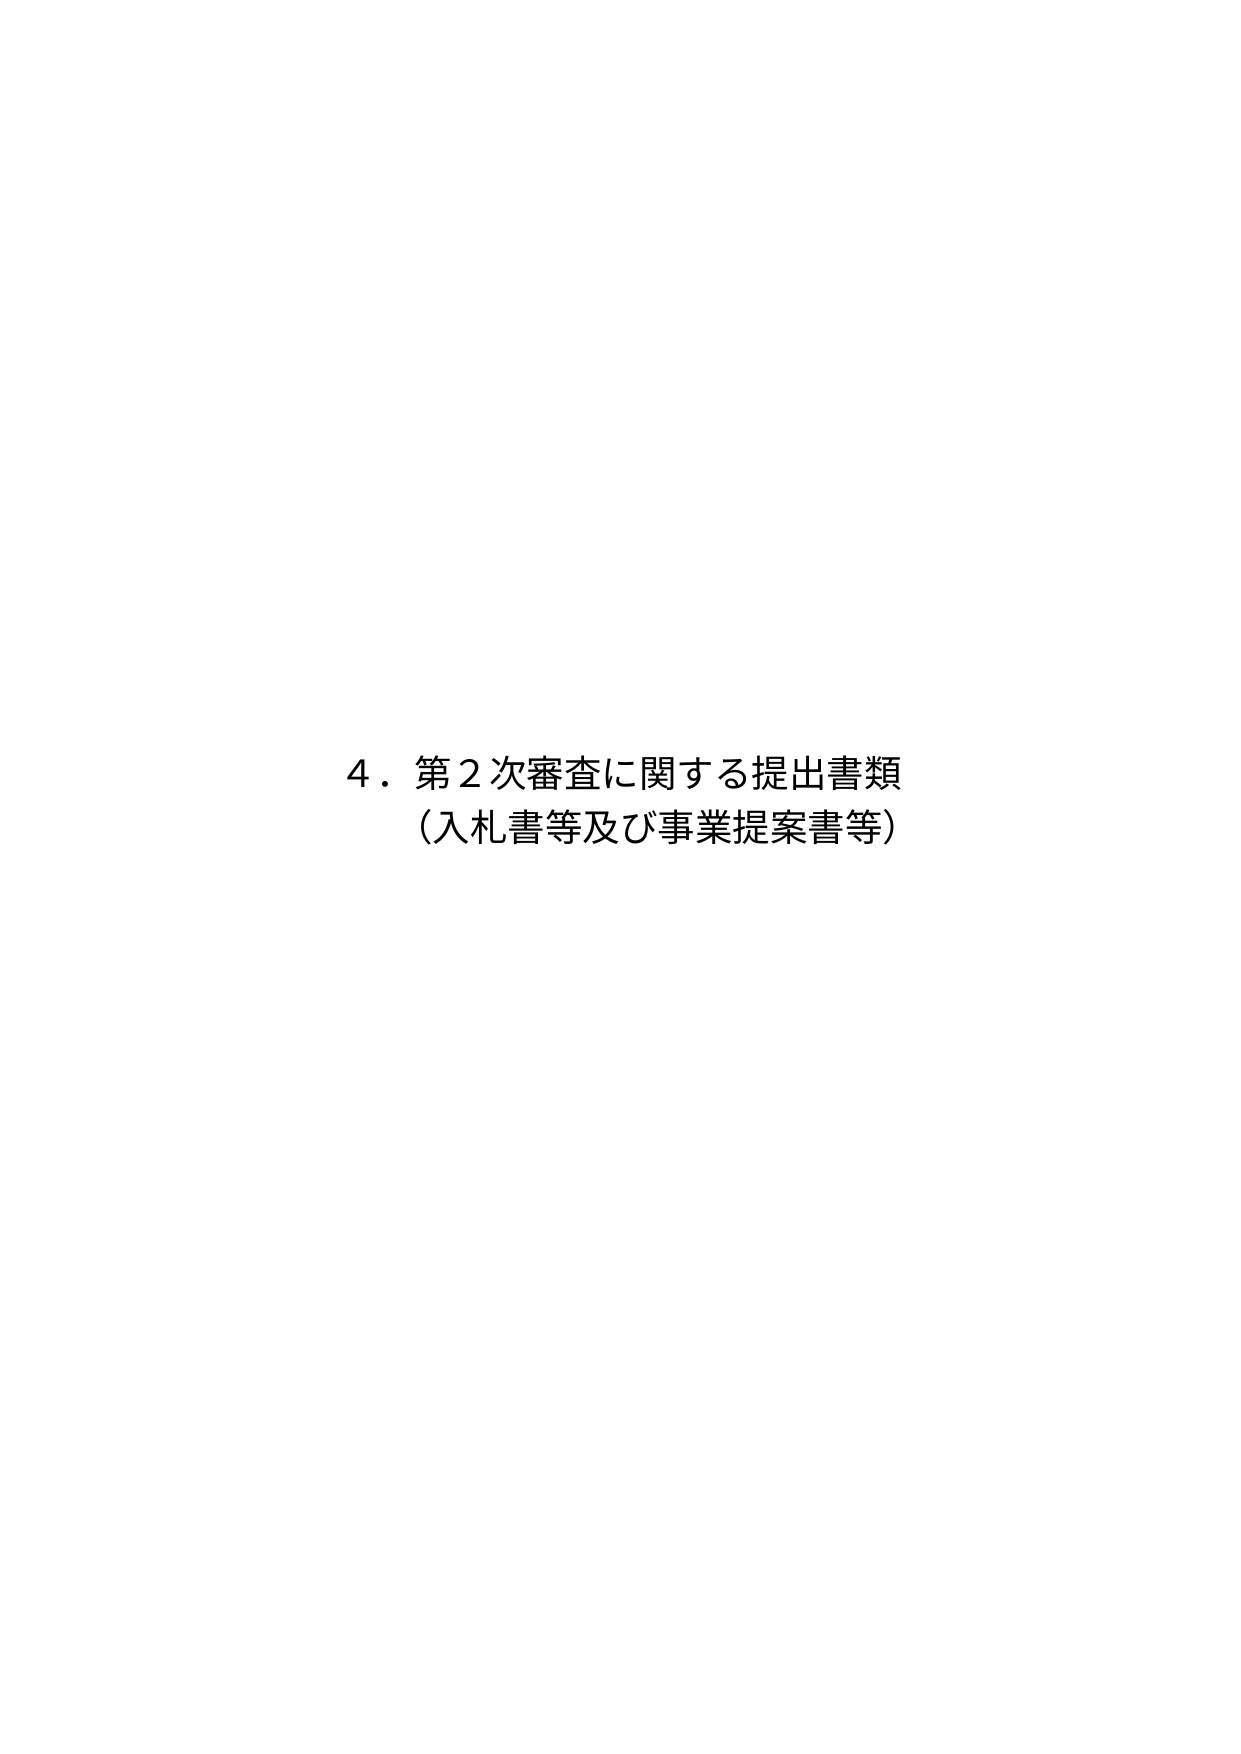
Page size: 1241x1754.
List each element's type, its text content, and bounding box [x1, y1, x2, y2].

text （入札書等及び事業提案書等） [148, 798, 1092, 852]
text ４．第２次審査に関する提出書類 [148, 744, 1092, 798]
